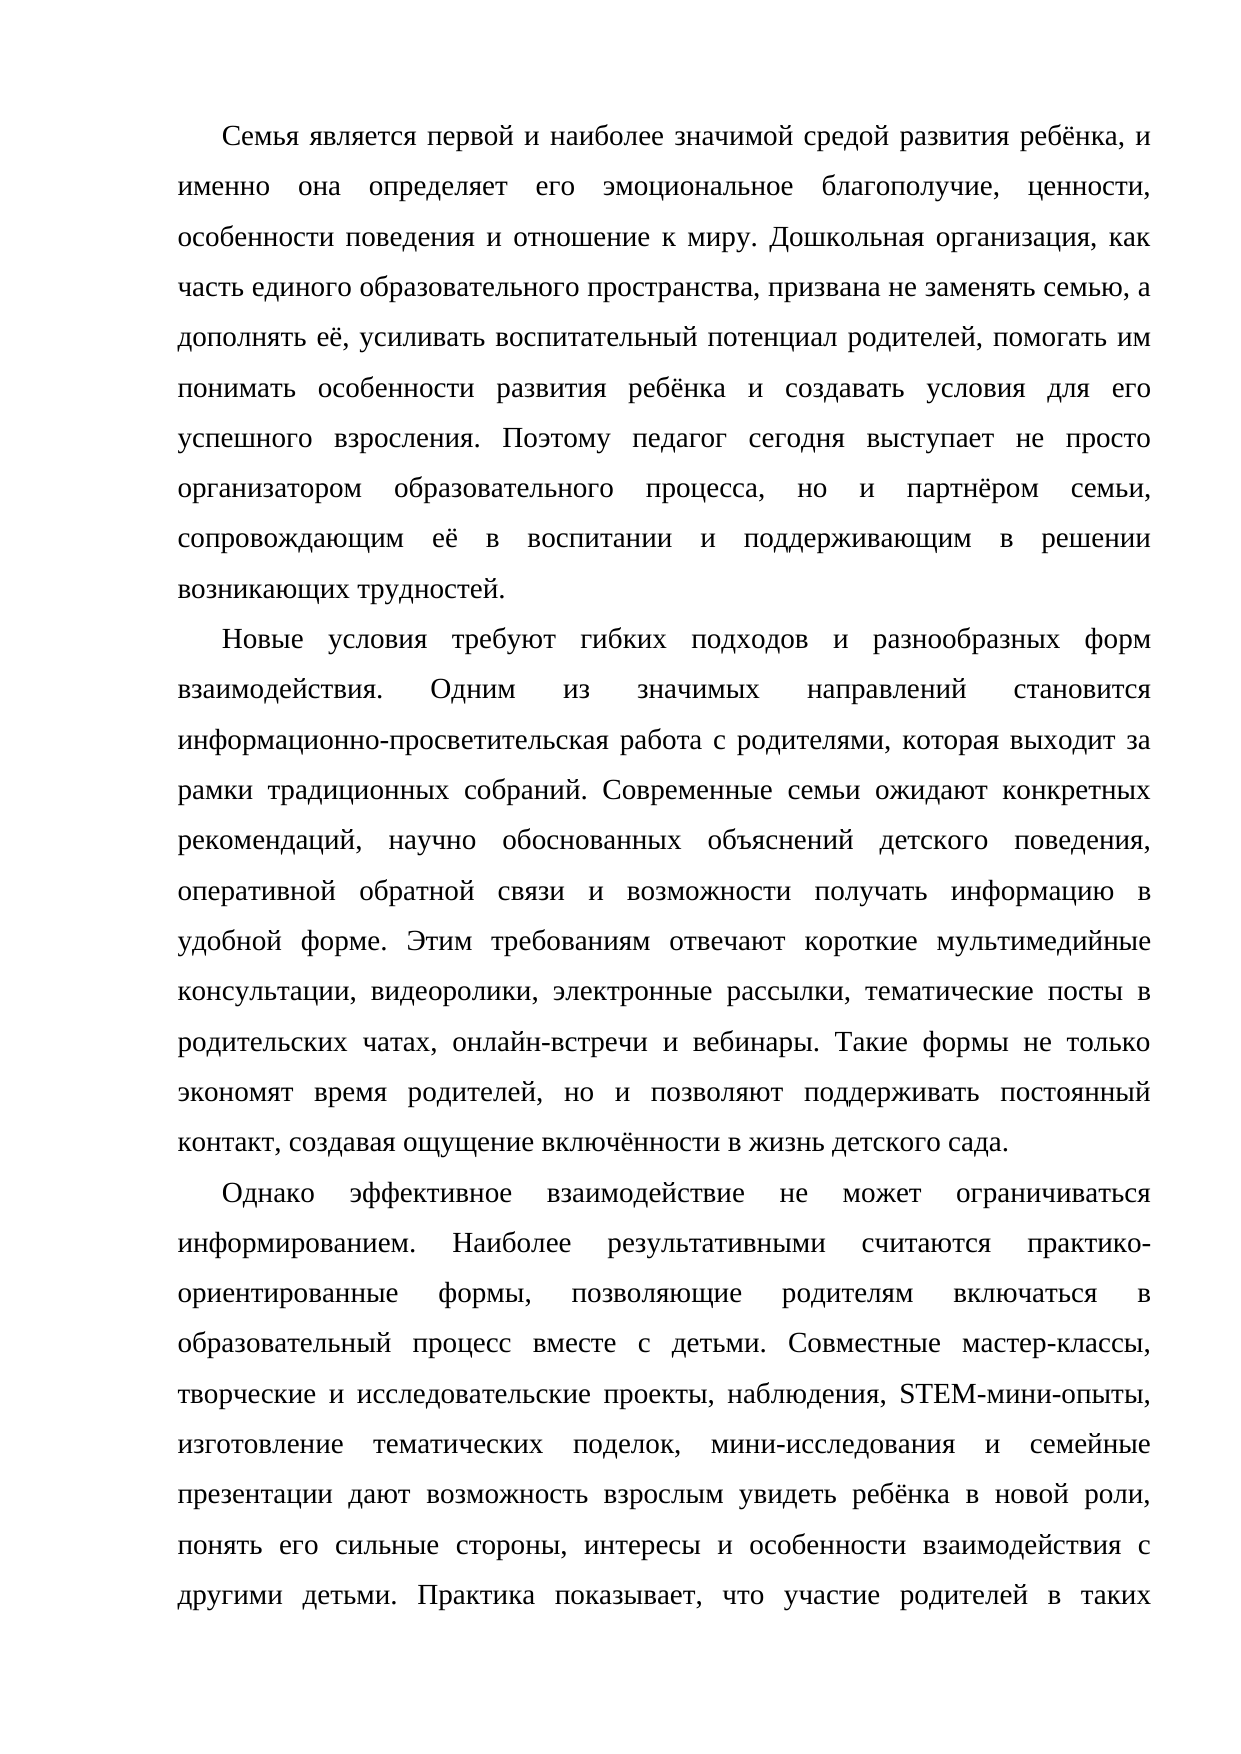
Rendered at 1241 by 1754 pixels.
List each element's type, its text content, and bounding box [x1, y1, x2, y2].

text Семья является первой и наиболее значимой средой развития ребёнка, и именно она определяет его эмоциональное благополучие, ценности, особенности поведения и отношение к миру. Дошкольная организация, как часть единого образовательного пространства, призвана не заменять семью, а дополнять её, усиливать воспитательный потенциал родителей, помогать им понимать особенности развития ребёнка и создавать условия для его успешного взросления. Поэтому педагог сегодня выступает не просто организатором образовательного процесса, но и партнёром семьи, сопровождающим её в воспитании и поддерживающим в решении возникающих трудностей. [177, 118, 1152, 604]
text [177, 1175, 1152, 1611]
text Новые условия требуют гибких подходов и разнообразных форм взаимодействия. Одним из значимых направлений становится информационно-просветительская работа с родителями, которая выходит за рамки традиционных собраний. Современные семьи ожидают конкретных рекомендаций, научно обоснованных объяснений детского поведения, оперативной обратной связи и возможности получать информацию в удобной форме. Этим требованиям отвечают короткие мультимедийные консультации, видеоролики, электронные рассылки, тематические посты в родительских чатах, онлайн-встречи и вебинары. Такие формы не только экономят время родителей, но и позволяют поддерживать постоянный контакт, создавая ощущение включённости в жизнь детского сада. [177, 621, 1152, 1158]
